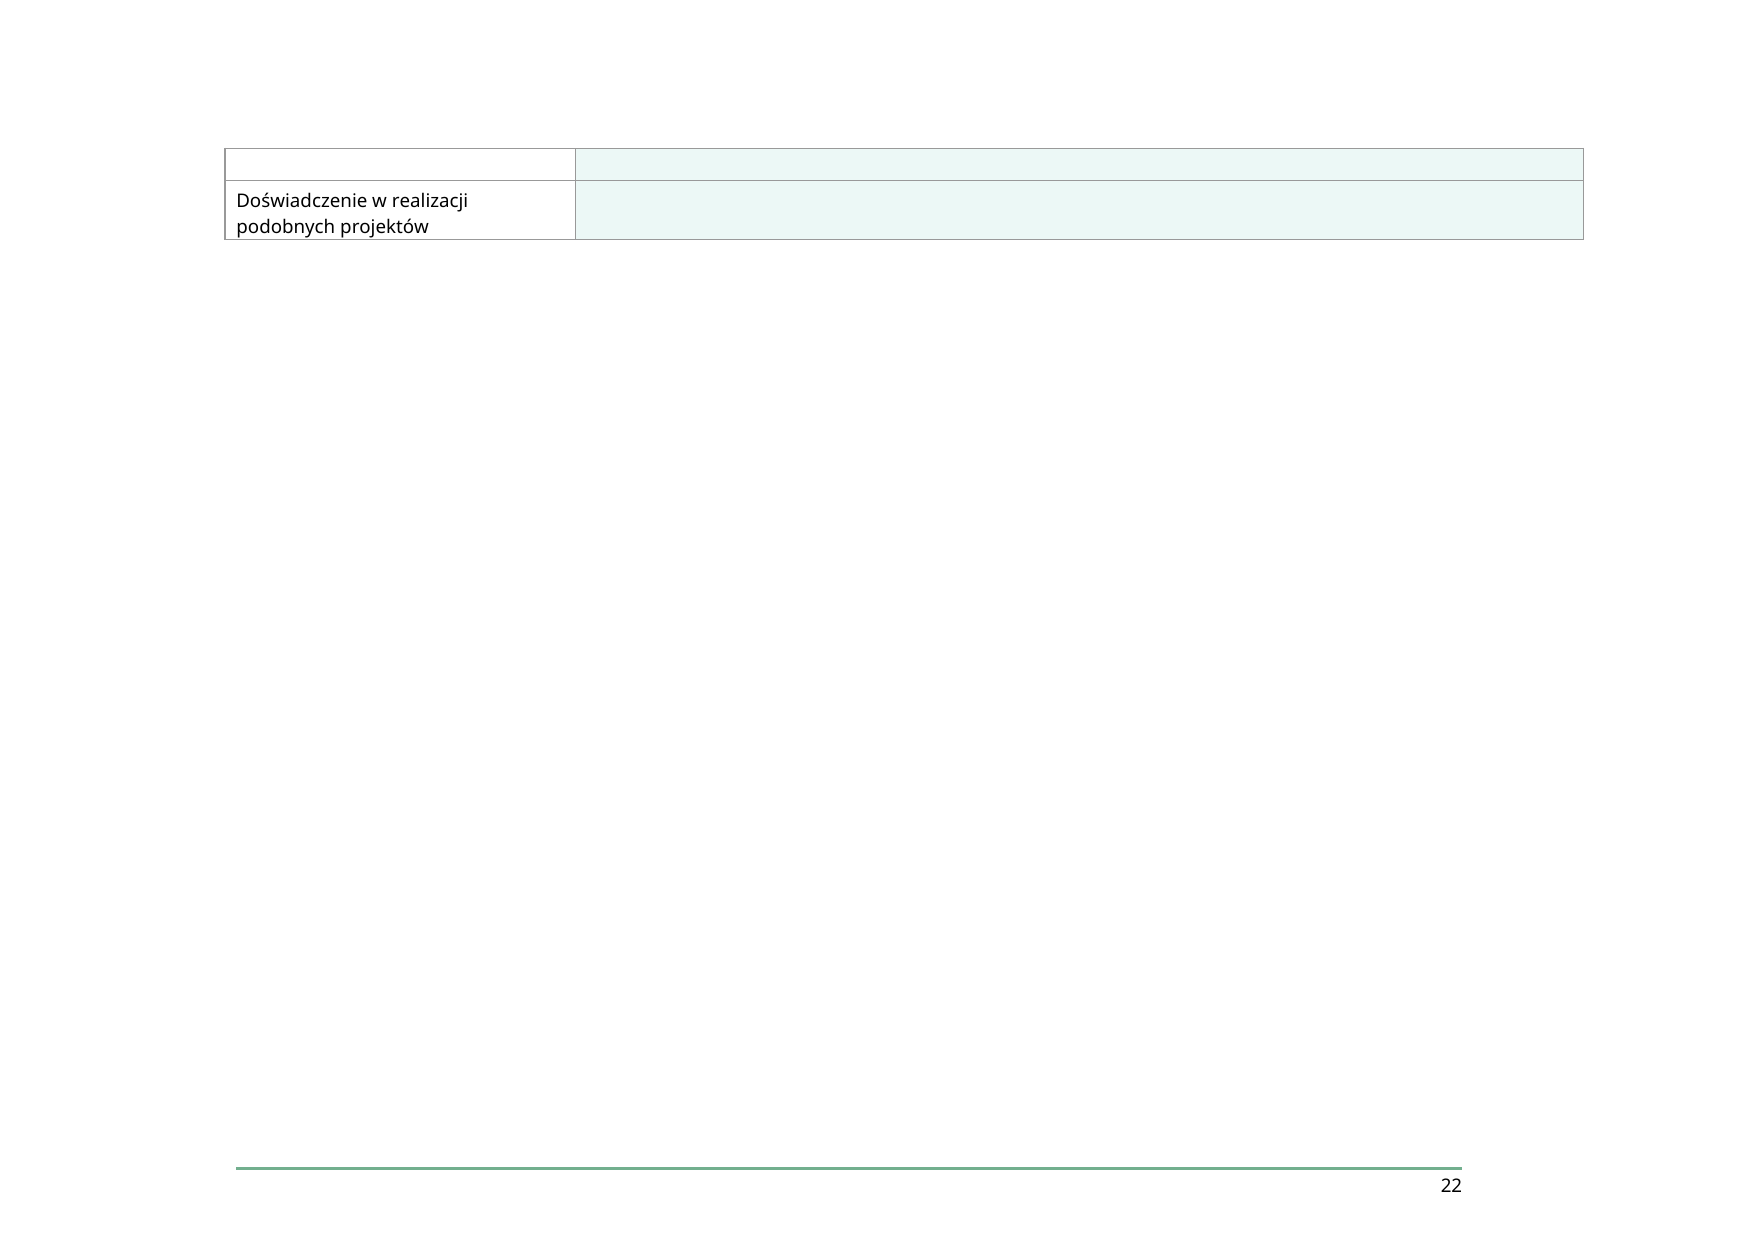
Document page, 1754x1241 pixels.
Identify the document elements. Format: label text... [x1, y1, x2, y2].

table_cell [226, 149, 575, 180]
table_cell [576, 149, 1583, 180]
table_cell [576, 181, 1583, 239]
table_cell Doświadczenie w realizacji podobnych projektów [226, 181, 575, 239]
